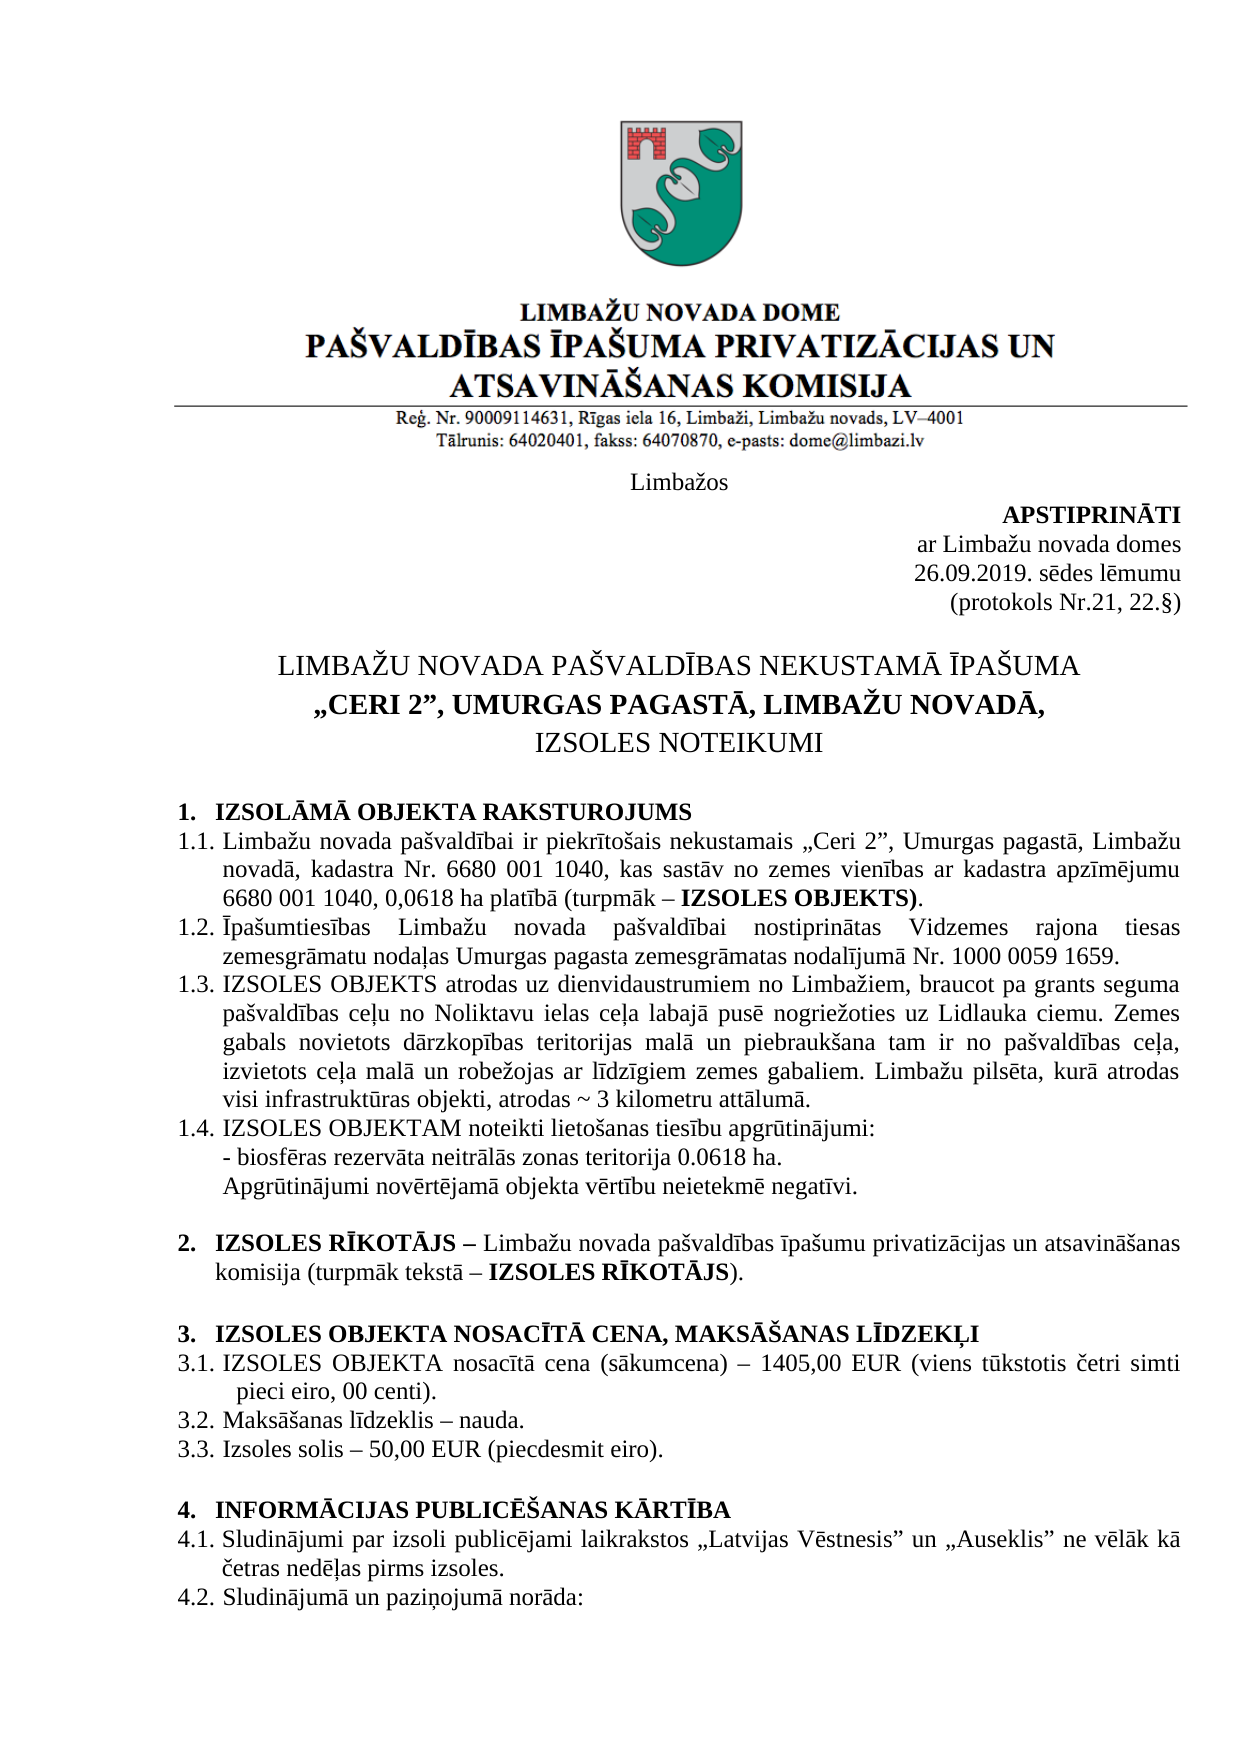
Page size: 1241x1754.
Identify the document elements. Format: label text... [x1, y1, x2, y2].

text 26.09.2019. sēdes lēmumu [177, 558, 1181, 587]
text ar Limbažu novada domes [477, 529, 1181, 558]
list IZSOLES OBJEKTS atrodas uz dienvidaustrumiem no Limbažiem, braucot pa grants seguma pašvaldības ceļu no Noliktavu ielas ceļa labajā pusē nogriežoties uz Lidlauka ciemu. Zemes gabals novietots dārzkopības teritorijas malā un piebraukšana tam ir no pašvaldības ceļa, izvietots ceļa malā un robežojas ar līdzīgiem zemes gabaliem. Limbažu pilsēta, kurā atrodas visi infrastruktūras objekti, atrodas ~ 3 kilometru attālumā. [177, 969, 1181, 1113]
list IZSOLES OBJEKTAM noteikti lietošanas tiesību apgrūtinājumi: [177, 1113, 1181, 1142]
text limbažu NOVADA pašvaldības NEKUSTAMĀ ĪPAŠUMA [177, 648, 1181, 682]
text - biosfēras rezervāta neitrālās zonas teritorija 0.0618 ha. [222, 1142, 1181, 1171]
list Maksāšanas līdzeklis – nauda. [177, 1405, 1181, 1434]
text APSTIPRINĀTI [852, 500, 1181, 529]
list IZSOLES OBJEKTA nosacītā cena (sākumcena) – 1405,00 EUR (viens tūkstotis četri simti pieci eiro, 00 centi). [177, 1348, 1181, 1405]
list INFORMĀCIJAS PUBLICĒŠANAS KĀRTĪBA [177, 1496, 1181, 1524]
list Izsoles solis – 50,00 EUR (piecdesmit eiro). [177, 1434, 1181, 1463]
list Īpašumtiesības Limbažu novada pašvaldībai nostiprinātas Vidzemes rajona tiesas zemesgrāmatu nodaļas Umurgas pagasta zemesgrāmatas nodalījumā Nr. 1000 0059 1659. [177, 912, 1181, 969]
list IZSOLES OBJEKTA NOSACĪTĀ CENA, MAKSĀŠANAS LĪDZEKĻI [177, 1319, 1181, 1348]
list IZSOLES RĪKOTĀJS – Limbažu novada pašvaldības īpašumu privatizācijas un atsavināšanas komisija (turpmāk tekstā – IZSOLES RĪKOTĀJS). [177, 1228, 1181, 1286]
list Sludinājumi par izsoli publicējami laikrakstos „Latvijas Vēstnesis” un „Auseklis” ne vēlāk kā četras nedēļas pirms izsoles. [177, 1524, 1181, 1582]
picture [0, 1, 1236, 452]
text „Ceri 2”, Umurgas pagastā, Limbažu novadā, [177, 687, 1181, 721]
list Sludinājumā un paziņojumā norāda: [177, 1582, 1181, 1611]
text (protokols Nr.21, 22.§) [177, 587, 1181, 615]
list IZSOLĀMĀ OBJEKTA RAKSTUROJUMS [177, 797, 1181, 826]
text IZSOLES NOTEIKUMI [177, 726, 1181, 759]
list Limbažu novada pašvaldībai ir piekrītošais nekustamais „Ceri 2”, Umurgas pagastā, Limbažu novadā, kadastra Nr. 6680 001 1040, kas sastāv no zemes vienības ar kadastra apzīmējumu 6680 001 1040, 0,0618 ha platībā (turpmāk – IZSOLES OBJEKTS). [177, 826, 1181, 912]
text Apgrūtinājumi novērtējamā objekta vērtību neietekmē negatīvi. [222, 1171, 1181, 1199]
text Limbažos [177, 452, 1181, 496]
